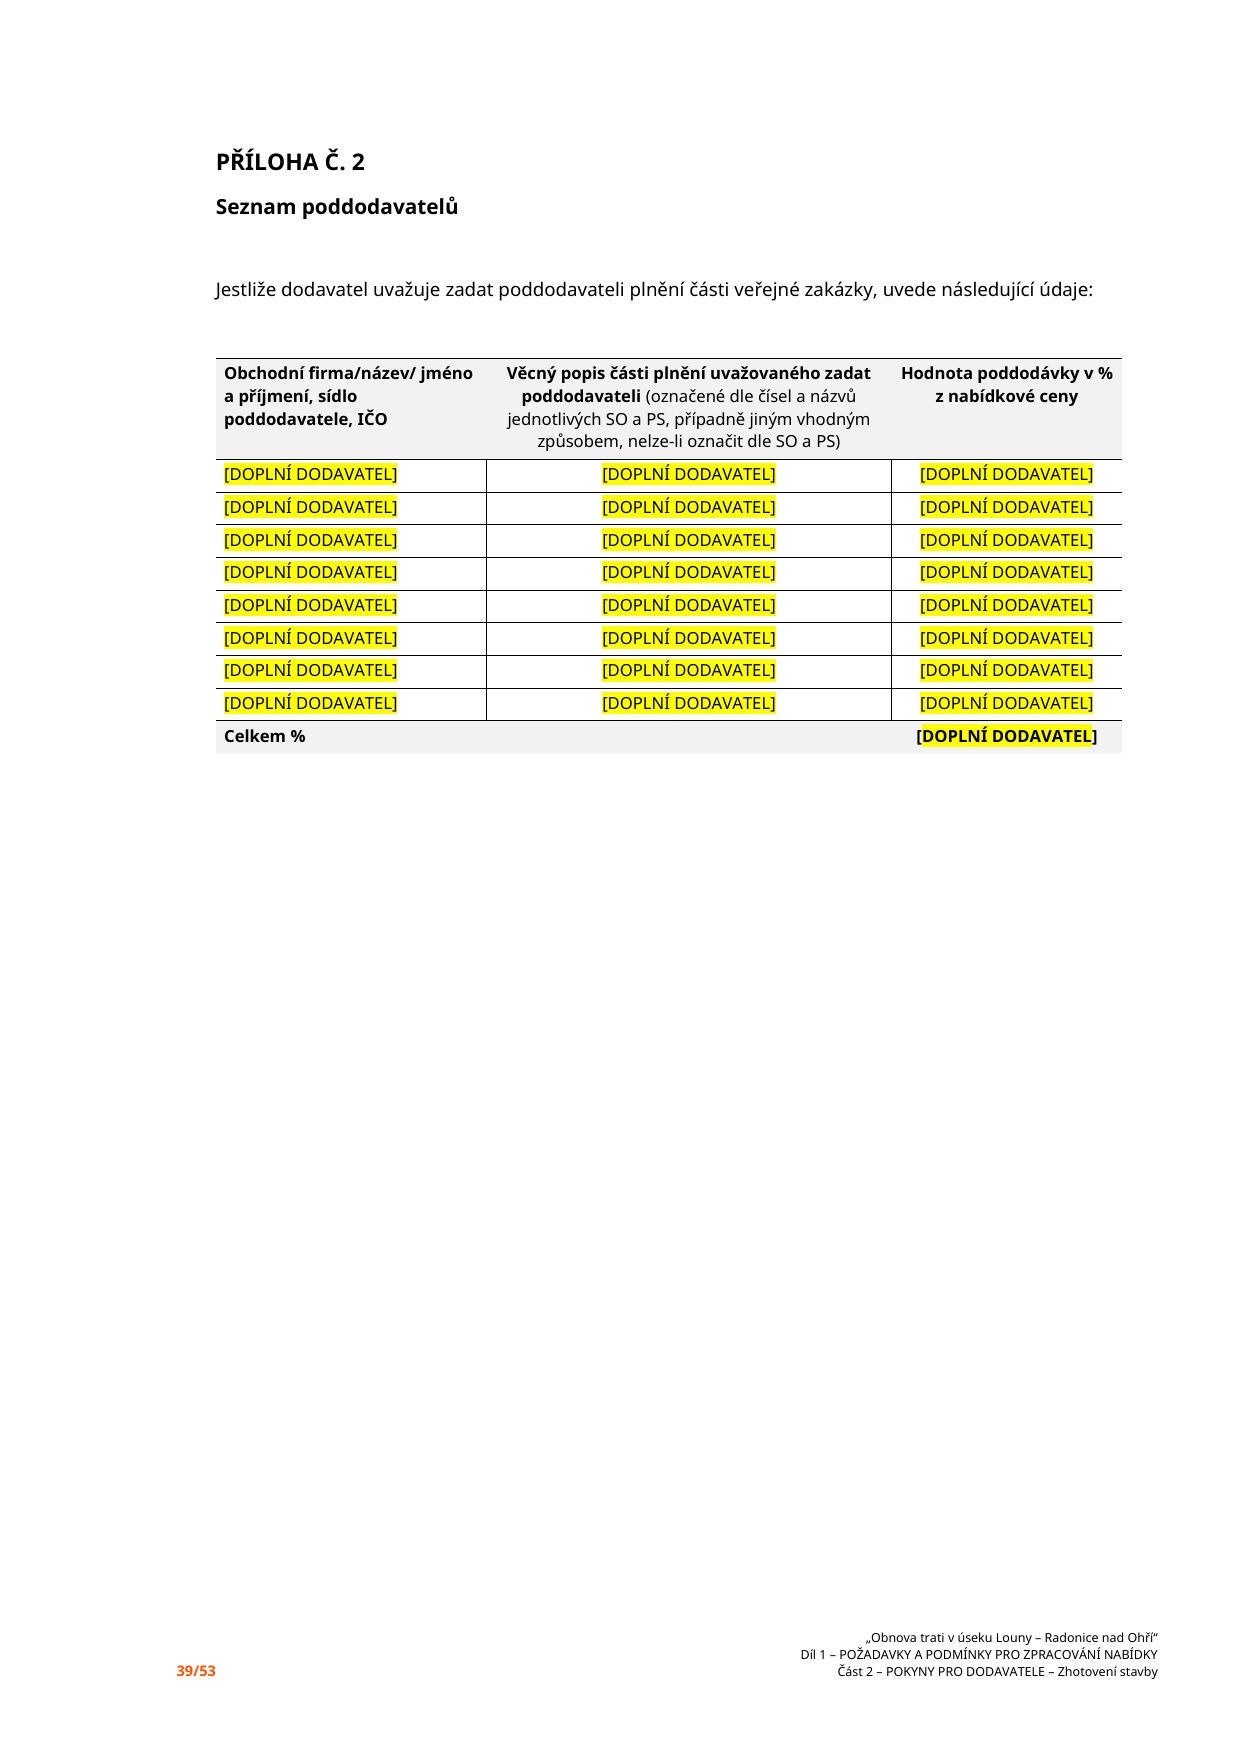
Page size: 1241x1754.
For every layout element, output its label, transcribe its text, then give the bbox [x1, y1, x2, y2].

table_cell [DOPLNÍ DODAVATEL] [216, 689, 486, 720]
table_header Obchodní firma/název/ jméno a příjmení, sídlo poddodavatele, IČO [216, 359, 486, 459]
text Jestliže dodavatel uvažuje zadat poddodavateli plnění části veřejné zakázky, uvede následující údaje: [216, 277, 1122, 302]
table_cell [DOPLNÍ DODAVATEL] [891, 721, 1122, 753]
table_cell [DOPLNÍ DODAVATEL] [892, 656, 1122, 688]
table_cell Celkem % [216, 721, 486, 753]
table_cell [DOPLNÍ DODAVATEL] [487, 525, 891, 557]
text Seznam poddodavatelů [216, 192, 1122, 221]
table_cell [DOPLNÍ DODAVATEL] [892, 689, 1122, 720]
table_cell [DOPLNÍ DODAVATEL] [216, 591, 486, 622]
text Příloha č. 2 [216, 146, 1122, 177]
table_cell [DOPLNÍ DODAVATEL] [487, 460, 891, 491]
table_cell [DOPLNÍ DODAVATEL] [487, 493, 891, 524]
table_header Hodnota poddodávky v % z nabídkové ceny [891, 359, 1122, 459]
table_cell [DOPLNÍ DODAVATEL] [216, 460, 486, 491]
table_cell [DOPLNÍ DODAVATEL] [216, 493, 486, 524]
table_cell [DOPLNÍ DODAVATEL] [892, 525, 1122, 557]
table_cell [DOPLNÍ DODAVATEL] [892, 460, 1122, 491]
table_cell [DOPLNÍ DODAVATEL] [892, 623, 1122, 655]
table_cell [DOPLNÍ DODAVATEL] [487, 623, 891, 655]
table_cell [486, 721, 891, 753]
table_cell [DOPLNÍ DODAVATEL] [216, 623, 486, 655]
table_cell [DOPLNÍ DODAVATEL] [216, 656, 486, 688]
table_cell [DOPLNÍ DODAVATEL] [892, 591, 1122, 622]
table_cell [DOPLNÍ DODAVATEL] [892, 493, 1122, 524]
table_cell [DOPLNÍ DODAVATEL] [487, 591, 891, 622]
table_cell [DOPLNÍ DODAVATEL] [487, 656, 891, 688]
table_header Věcný popis části plnění uvažovaného zadat poddodavateli (označené dle čísel a názvů jednotlivých SO a PS, případně jiným vhodným způsobem, nelze-li označit dle SO a PS) [486, 359, 891, 459]
table_cell [DOPLNÍ DODAVATEL] [892, 558, 1122, 589]
table_cell [DOPLNÍ DODAVATEL] [487, 558, 891, 589]
table_cell [DOPLNÍ DODAVATEL] [487, 689, 891, 720]
table_cell [DOPLNÍ DODAVATEL] [216, 525, 486, 557]
table_cell [DOPLNÍ DODAVATEL] [216, 558, 486, 589]
